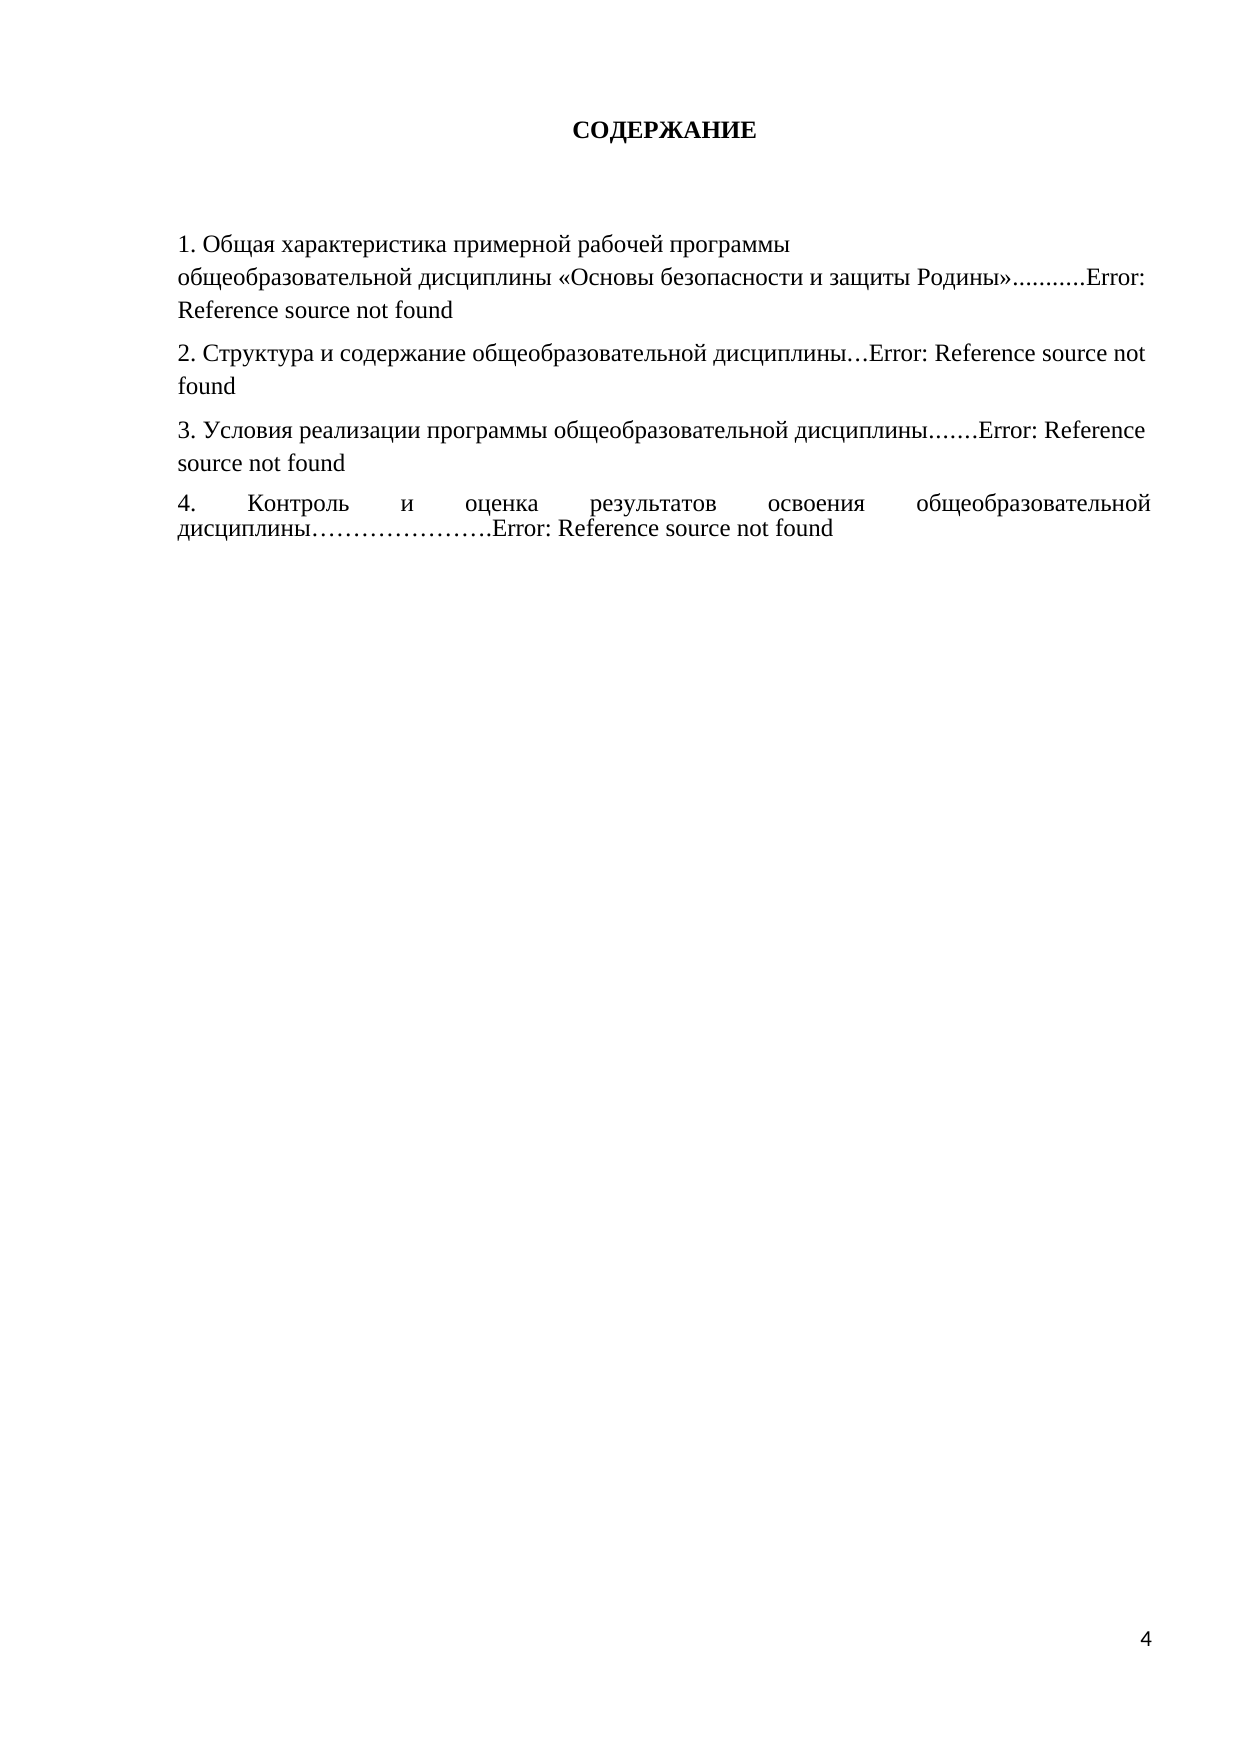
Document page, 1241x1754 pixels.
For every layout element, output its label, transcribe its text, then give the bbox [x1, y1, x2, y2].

text 2. Структура и содержание общеобразовательной дисциплины 15 [177, 338, 1152, 400]
text 3. Условия реализации программы общеобразовательной дисциплины 28 [177, 415, 1152, 477]
text 4. Контроль и оценка результатов освоения общеобразовательной дисциплины………………….30 [177, 491, 1152, 541]
text 1. Общая характеристика примерной рабочей программы общеобразовательной дисциплины «Основы безопасности и защиты Родины» 5 [177, 229, 1152, 324]
subtitle СОДЕРЖАНИЕ [177, 118, 1152, 143]
